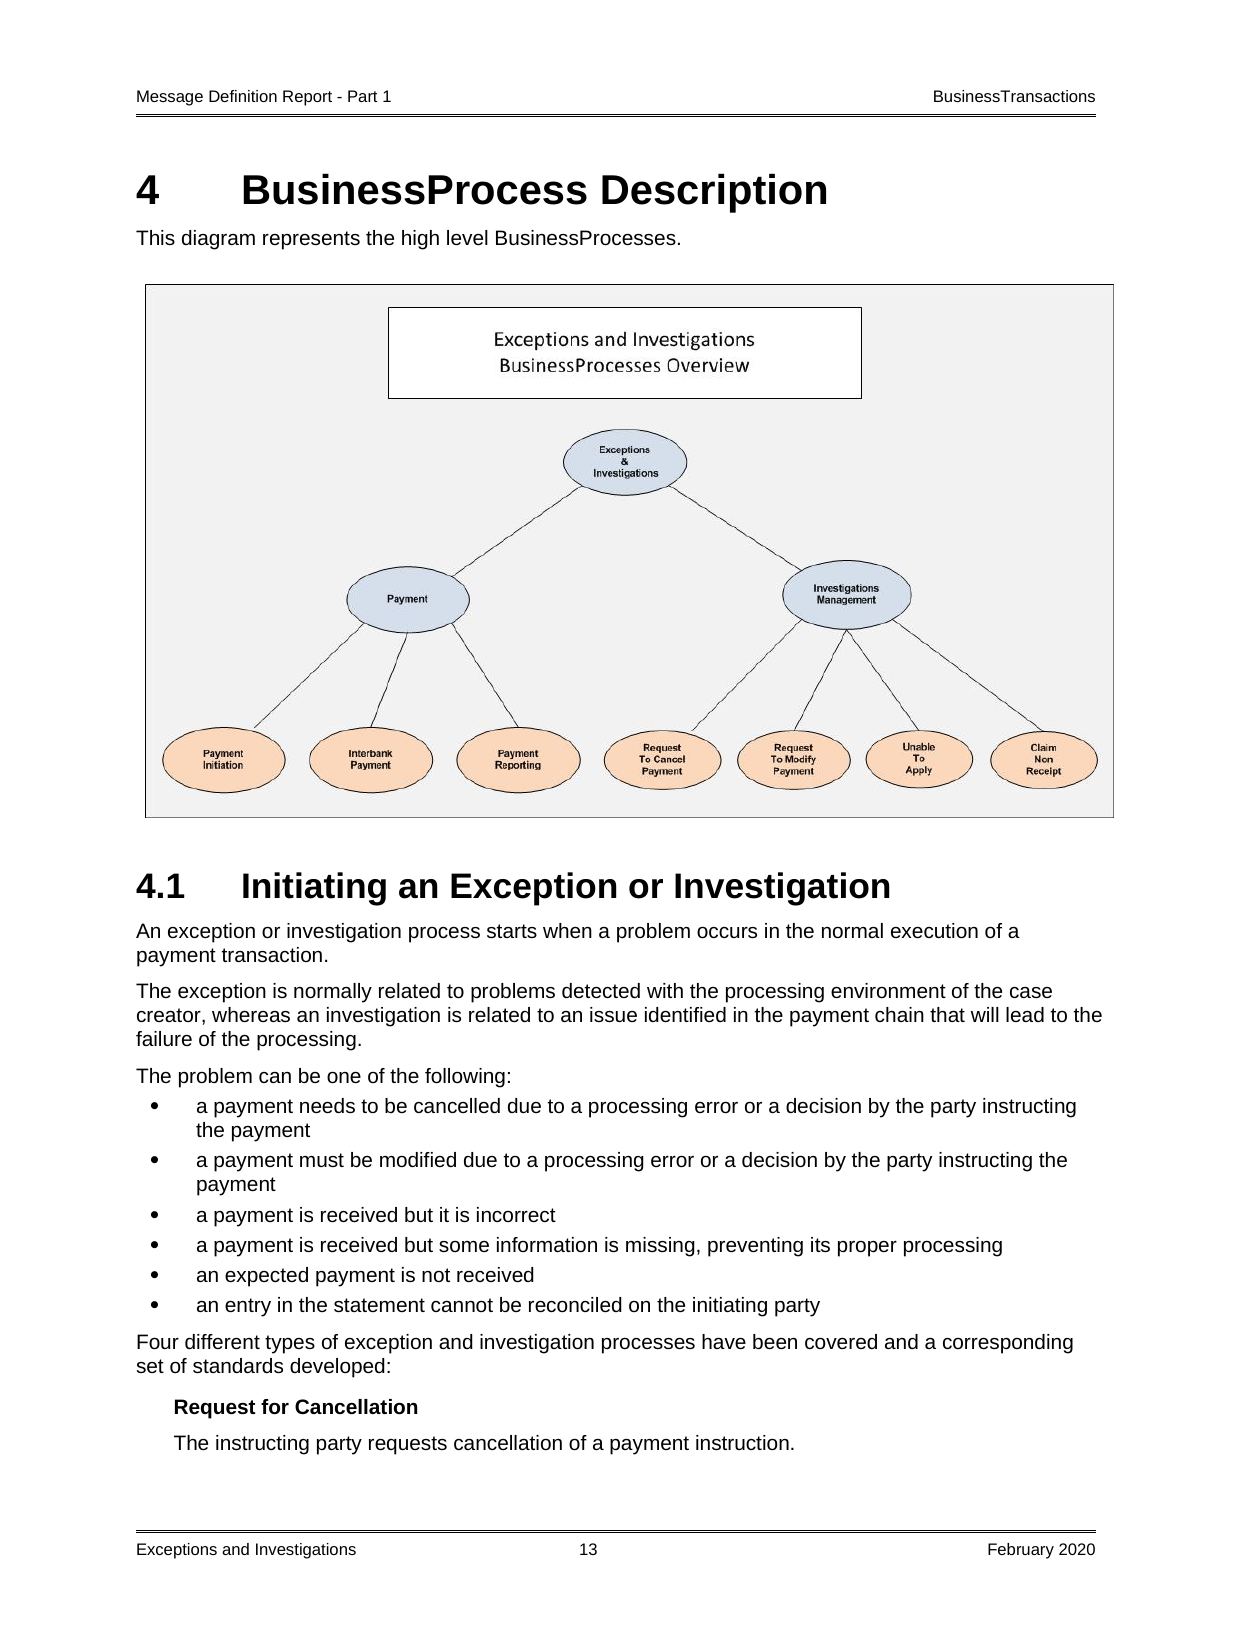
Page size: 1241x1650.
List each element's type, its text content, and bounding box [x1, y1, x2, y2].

text The problem can be one of the following: [136, 1064, 1104, 1088]
list a payment is received but it is incorrect [151, 1202, 1104, 1226]
text The exception is normally related to problems detected with the processing environment of the case creator, whereas an investigation is related to an issue identified in the payment chain that will lead to the failure of the processing. [136, 979, 1104, 1051]
list a payment must be modified due to a processing error or a decision by the party instructing the payment [151, 1148, 1104, 1196]
text This diagram represents the high level BusinessProcesses. [136, 226, 1104, 250]
text An exception or investigation process starts when a problem occurs in the normal execution of a payment transaction. [136, 919, 1104, 967]
list an expected payment is not received [151, 1263, 1104, 1287]
list a payment is received but some information is missing, preventing its proper processing [151, 1233, 1104, 1257]
text Four different types of exception and investigation processes have been covered and a corresponding set of standards developed: [136, 1330, 1104, 1378]
text Request for Cancellation [173, 1394, 1104, 1418]
list an entry in the statement cannot be reconciled on the initiating party [151, 1293, 1104, 1317]
text The instructing party requests cancellation of a payment instruction. [173, 1431, 1104, 1455]
list a payment needs to be cancelled due to a processing error or a decision by the party instructing the payment [151, 1094, 1104, 1142]
subtitle BusinessProcess Description [136, 166, 1104, 213]
picture [145, 284, 1114, 818]
subtitle Initiating an Exception or Investigation [136, 866, 1104, 906]
